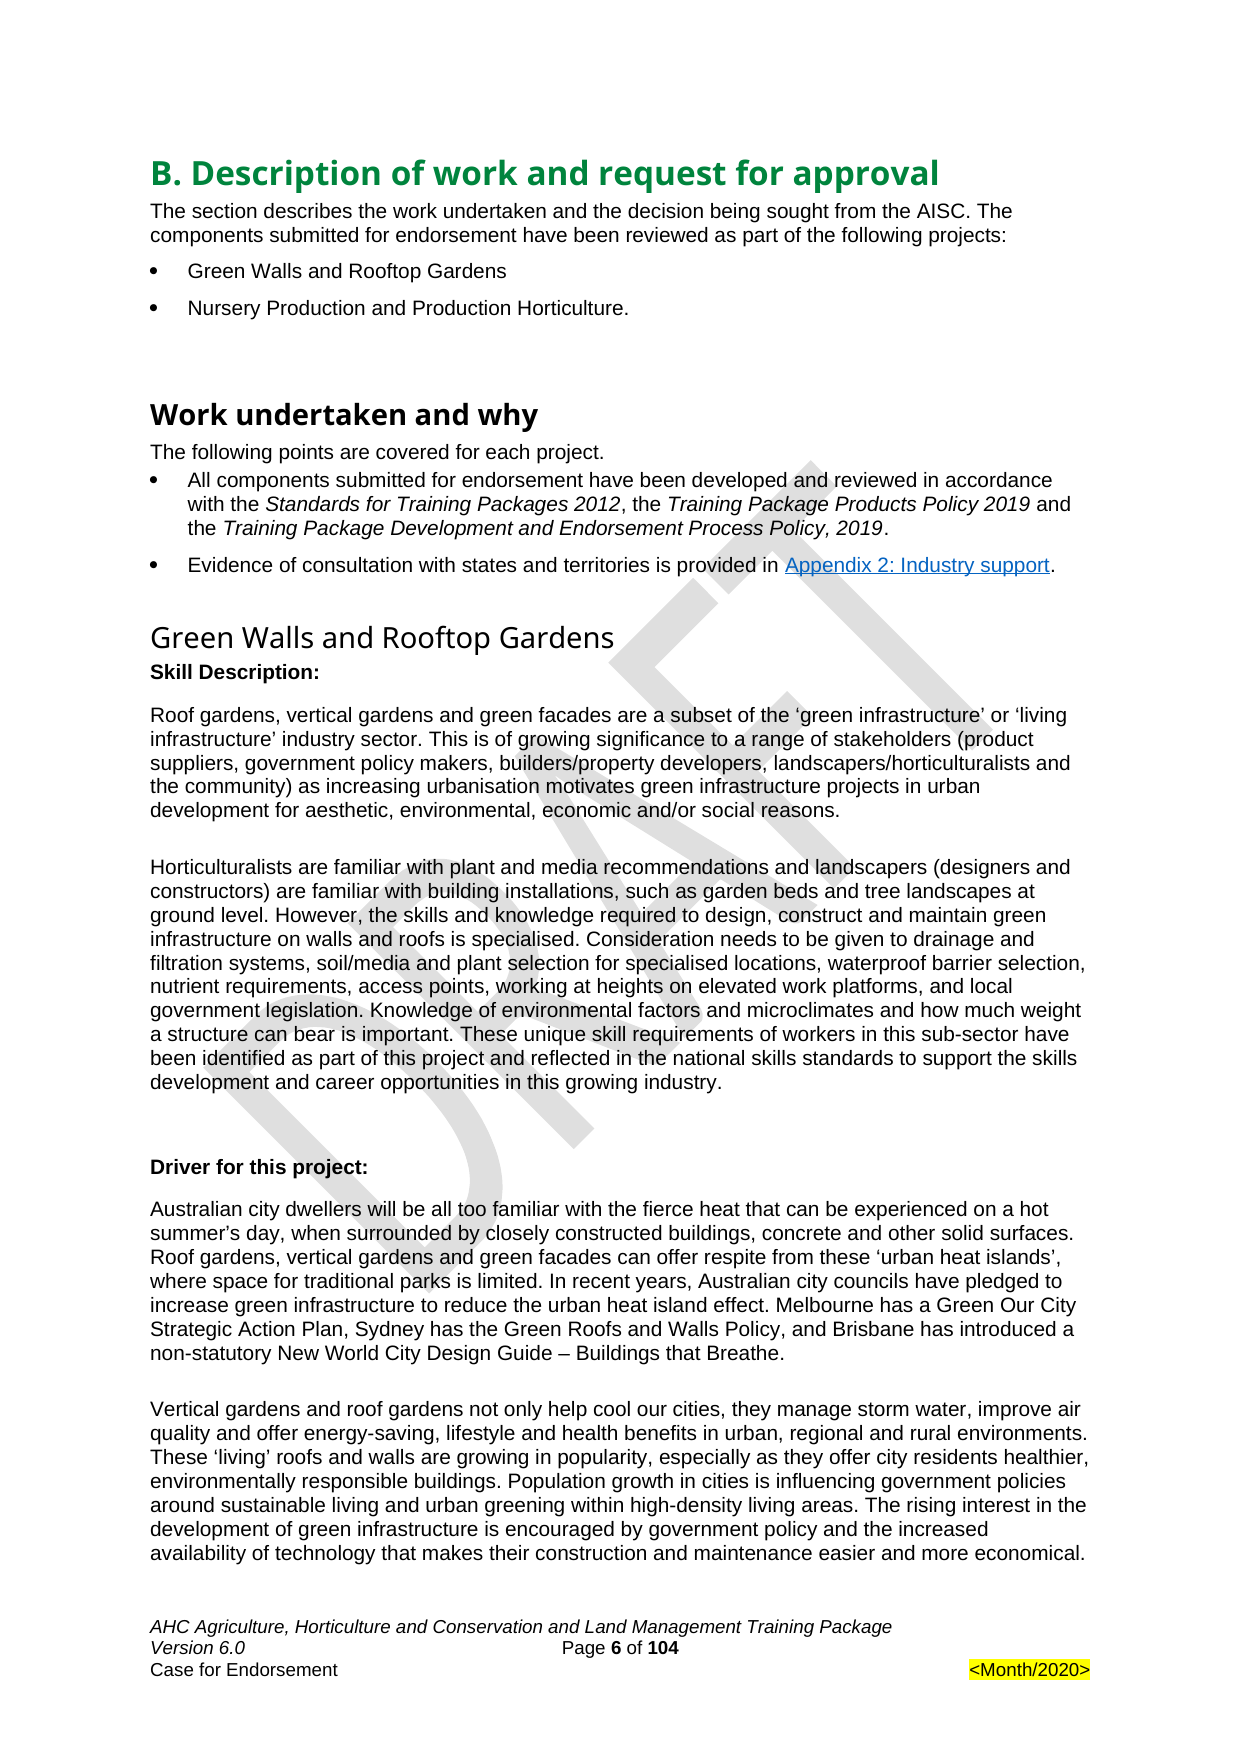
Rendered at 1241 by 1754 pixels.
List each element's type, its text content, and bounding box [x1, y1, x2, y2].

text Skill Description: [150, 660, 1090, 684]
text Horticulturalists are familiar with plant and media recommendations and landscapers (designers and constructors) are familiar with building installations, such as garden beds and tree landscapes at ground level. However, the skills and knowledge required to design, construct and maintain green infrastructure on walls and roofs is specialised. Consideration needs to be given to drainage and filtration systems, soil/media and plant selection for specialised locations, waterproof barrier selection, nutrient requirements, access points, working at heights on elevated work platforms, and local government legislation. Knowledge of environmental factors and microclimates and how much weight a structure can bear is important. These unique skill requirements of workers in this sub-sector have been identified as part of this project and reflected in the national skills standards to support the skills development and career opportunities in this growing industry. [150, 854, 1090, 1094]
text Nursery Production and Production Horticulture. [150, 296, 1090, 320]
text Driver for this project: [150, 1154, 1090, 1178]
text Evidence of consultation with states and territories is provided in Appendix 2: Industry support. [150, 552, 1090, 577]
text Green Walls and Rooftop Gardens [150, 259, 1090, 283]
text All components submitted for endorsement have been developed and reviewed in accordance with the Standards for Training Packages 2012, the Training Package Products Policy 2019 and the Training Package Development and Endorsement Process Policy, 2019. [150, 468, 1090, 540]
subtitle Work undertaken and why [150, 394, 1090, 434]
text The following points are covered for each project. [150, 440, 1090, 464]
text Roof gardens, vertical gardens and green facades are a subset of the ‘green infrastructure’ or ‘living infrastructure’ industry sector. This is of growing significance to a range of stakeholders (product suppliers, government policy makers, builders/property developers, landscapers/horticulturalists and the community) as increasing urbanisation motivates green infrastructure projects in urban development for aesthetic, environmental, economic and/or social reasons. [150, 702, 1090, 822]
subtitle B. Description of work and request for approval [150, 150, 1090, 195]
text The section describes the work undertaken and the decision being sought from the AISC. The components submitted for endorsement have been reviewed as part of the following projects: [150, 199, 1090, 247]
text Australian city dwellers will be all too familiar with the fierce heat that can be experienced on a hot summer’s day, when surrounded by closely constructed buildings, concrete and other solid surfaces. Roof gardens, vertical gardens and green facades can offer respite from these ‘urban heat islands’, where space for traditional parks is limited. In recent years, Australian city councils have pledged to increase green infrastructure to reduce the urban heat island effect. Melbourne has a Green Our City Strategic Action Plan, Sydney has the Green Roofs and Walls Policy, and Brisbane has introduced a non-statutory New World City Design Guide – Buildings that Breathe. [150, 1197, 1090, 1365]
subtitle Green Walls and Rooftop Gardens [150, 617, 1090, 657]
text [150, 1397, 1090, 1565]
